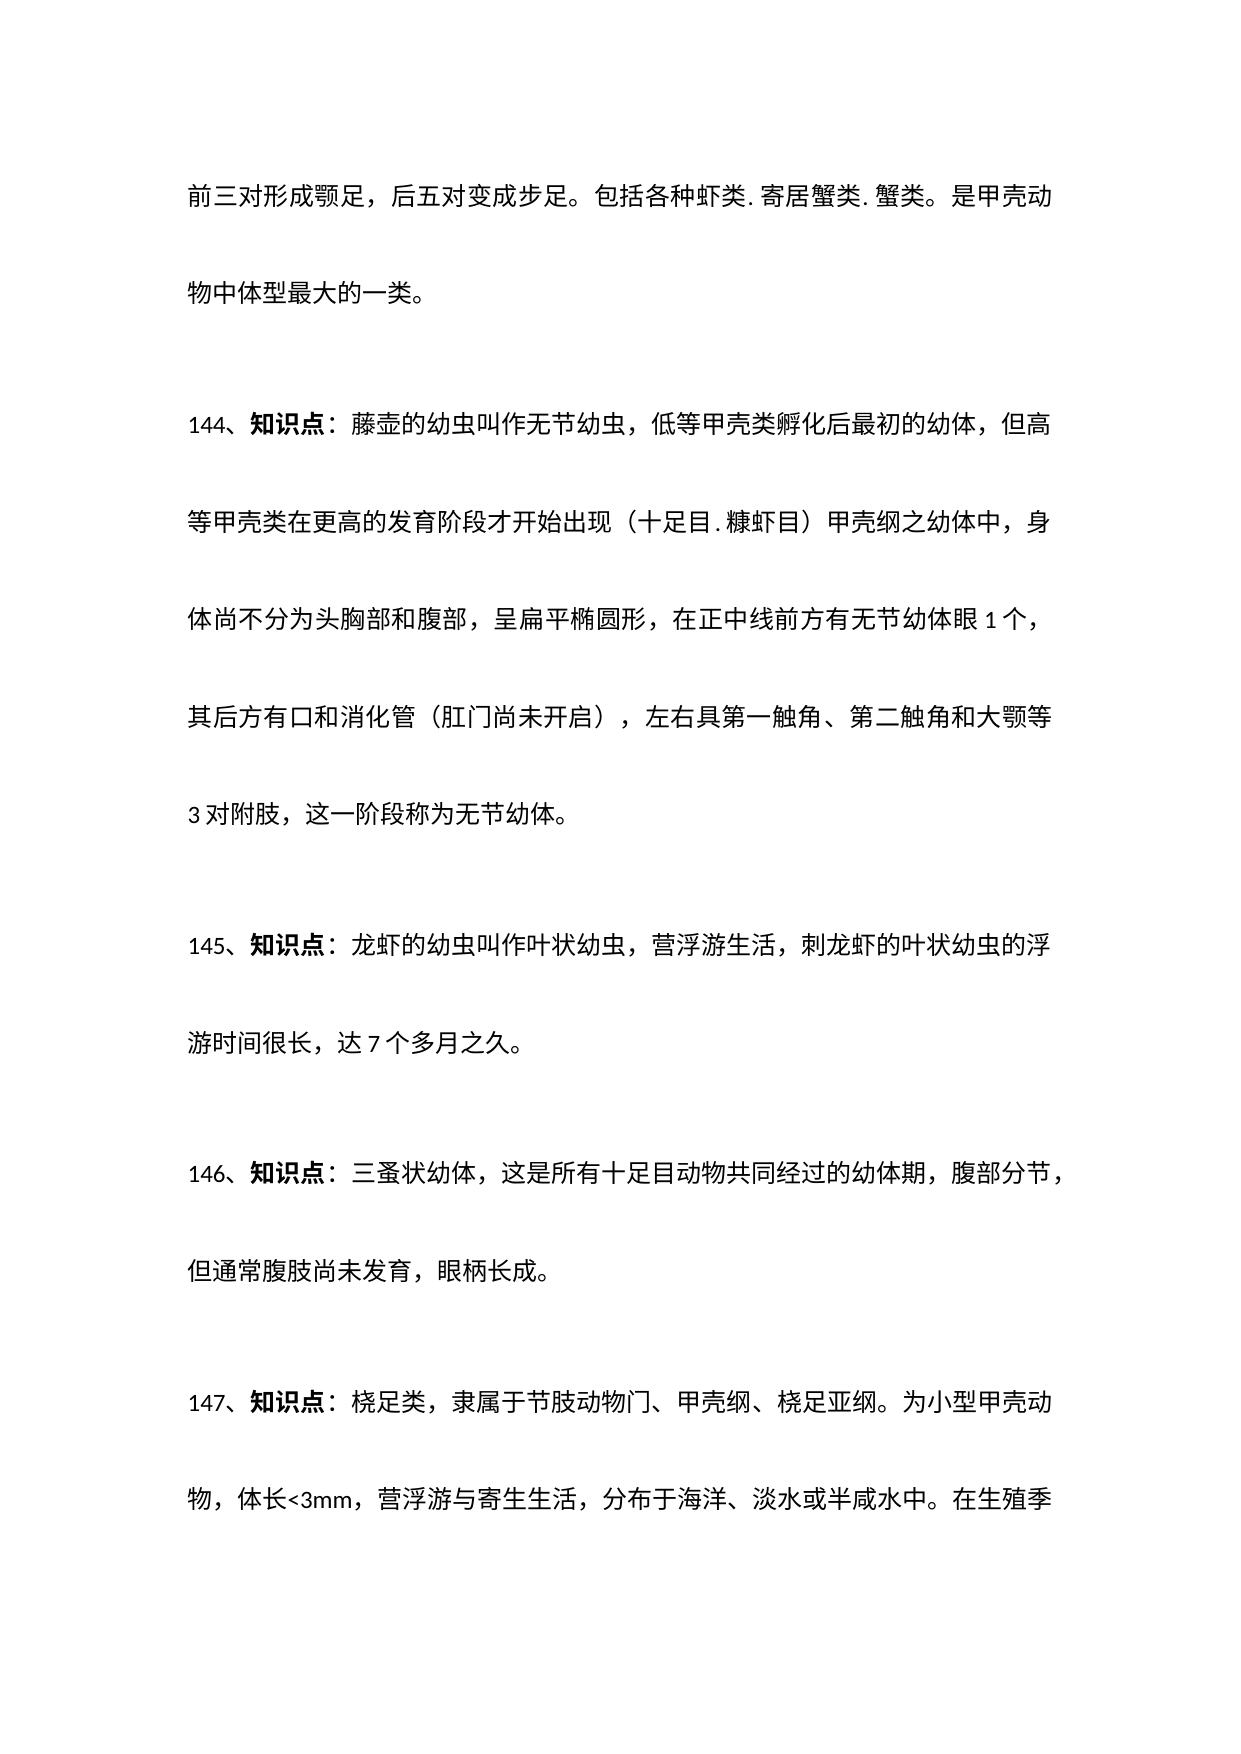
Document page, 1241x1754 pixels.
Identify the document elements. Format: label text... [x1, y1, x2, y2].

list 知识点：龙虾的幼虫叫作叶状幼虫，营浮游生活，刺龙虾的叶状幼虫的浮游时间很长，达7个多月之久。 [187, 911, 1053, 1074]
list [187, 1368, 1053, 1530]
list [187, 162, 1053, 324]
list 知识点：藤壶的幼虫叫作无节幼虫，低等甲壳类孵化后最初的幼体，但高等甲壳类在更高的发育阶段才开始出现（十足目. 糠虾目）甲壳纲之幼体中，身体尚不分为头胸部和腹部，呈扁平椭圆形，在正中线前方有无节幼体眼1个，其后方有口和消化管（肛门尚未开启），左右具第一触角、第二触角和大颚等3对附肢，这一阶段称为无节幼体。 [187, 390, 1053, 845]
list 知识点：三蚤状幼体，这是所有十足目动物共同经过的幼体期，腹部分节，但通常腹肢尚未发育，眼柄长成。 [187, 1139, 1053, 1302]
